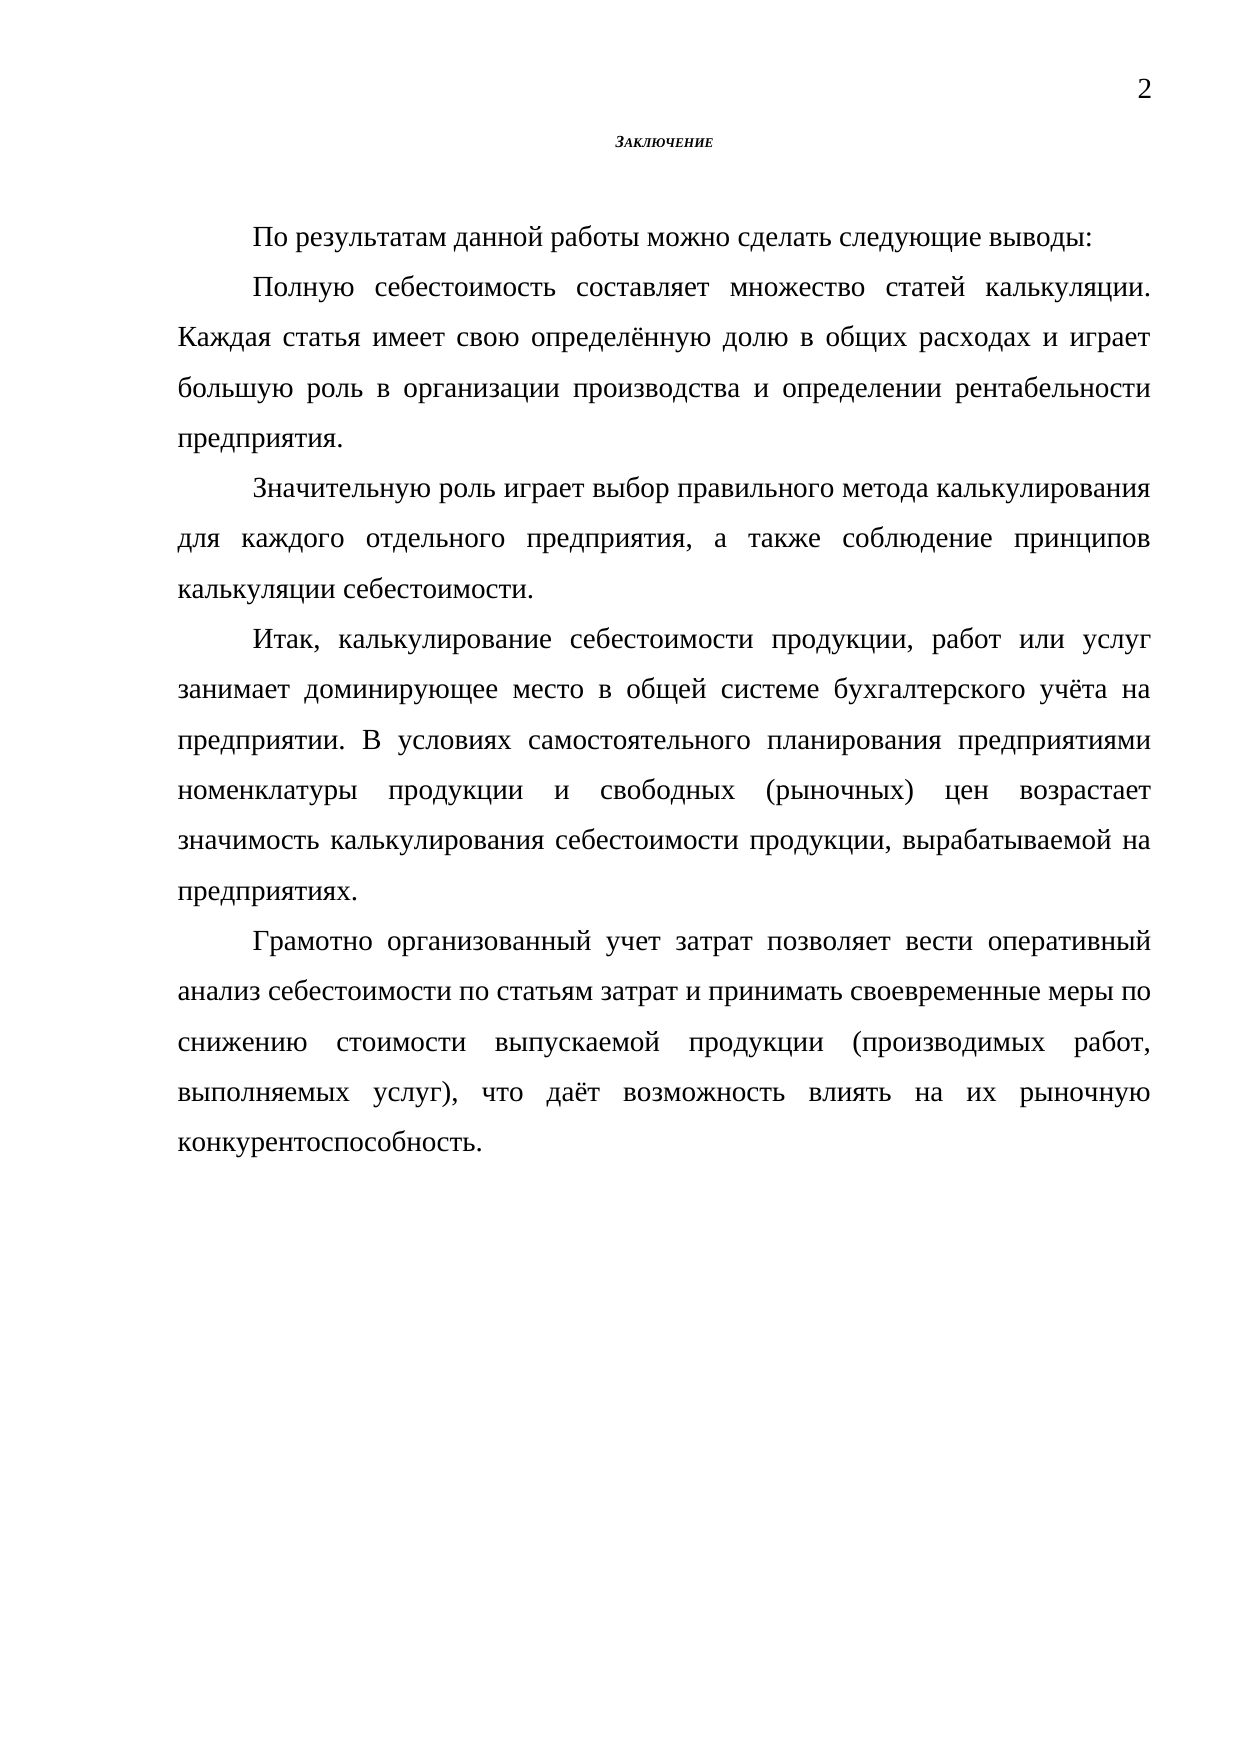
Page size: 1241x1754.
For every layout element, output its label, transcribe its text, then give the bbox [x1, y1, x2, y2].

subtitle Заключение [177, 118, 1152, 152]
text Итак, калькулирование себестоимости продукции, работ или услуг занимает доминирующее место в общей системе бухгалтерского учёта на предприятии. В условиях самостоятельного планирования предприятиями номенклатуры продукции и свободных (рыночных) цен возрастает значимость калькулирования себестоимости продукции, вырабатываемой на предприятиях. [177, 621, 1152, 906]
text По результатам данной работы можно сделать следующие выводы: [177, 219, 1152, 252]
text Полную себестоимость составляет множество статей калькуляции. Каждая статья имеет свою определённую долю в общих расходах и играет большую роль в организации производства и определении рентабельности предприятия. [177, 269, 1152, 453]
text Значительную роль играет выбор правильного метода калькулирования для каждого отдельного предприятия, а также соблюдение принципов калькуляции себестоимости. [177, 470, 1152, 604]
text Грамотно организованный учет затрат позволяет вести оперативный анализ себестоимости по статьям затрат и принимать своевременные меры по снижению стоимости выпускаемой продукции (производимых работ, выполняемых услуг), что даёт возможность влиять на их рыночную конкурентоспособность. [177, 923, 1152, 1158]
